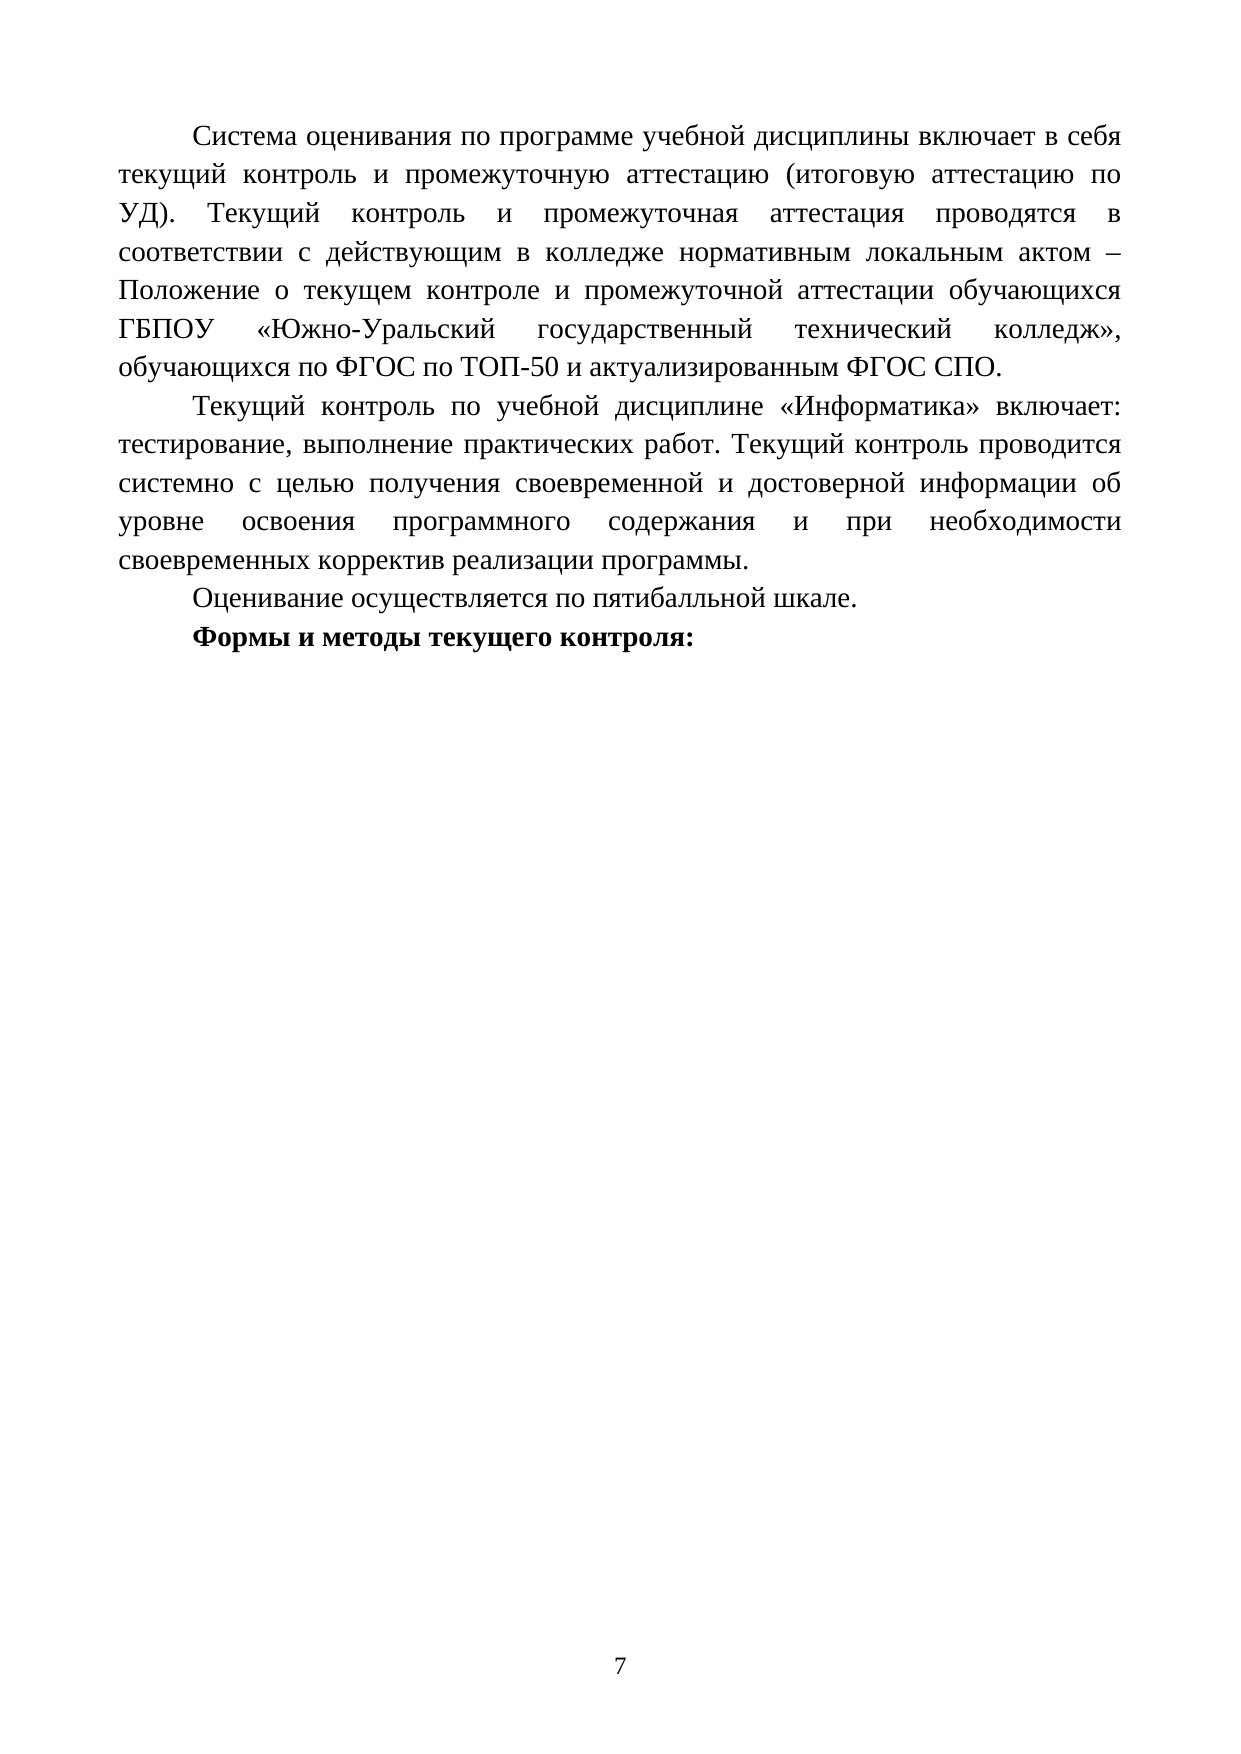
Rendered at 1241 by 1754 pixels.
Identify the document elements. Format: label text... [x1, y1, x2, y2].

list Система оценивания по программе учебной дисциплины включает в себя текущий контроль и промежуточную аттестацию (итоговую аттестацию по УД). Текущий контроль и промежуточная аттестация проводятся в соответствии с действующим в колледже нормативным локальным актом – Положение о текущем контроле и промежуточной аттестации обучающихся ГБПОУ «Южно-Уральский государственный технический колледж», обучающихся по ФГОС по ТОП-50 и актуализированным ФГОС СПО. [118, 118, 1122, 383]
text Формы и методы текущего контроля: [118, 619, 1122, 653]
list Оценивание осуществляется по пятибалльной шкале. [118, 581, 1122, 614]
list Текущий контроль по учебной дисциплине «Информатика» включает: тестирование, выполнение практических работ. Текущий контроль проводится системно с целью получения своевременной и достоверной информации об уровне освоения программного содержания и при необходимости своевременных корректив реализации программы. [118, 388, 1122, 576]
